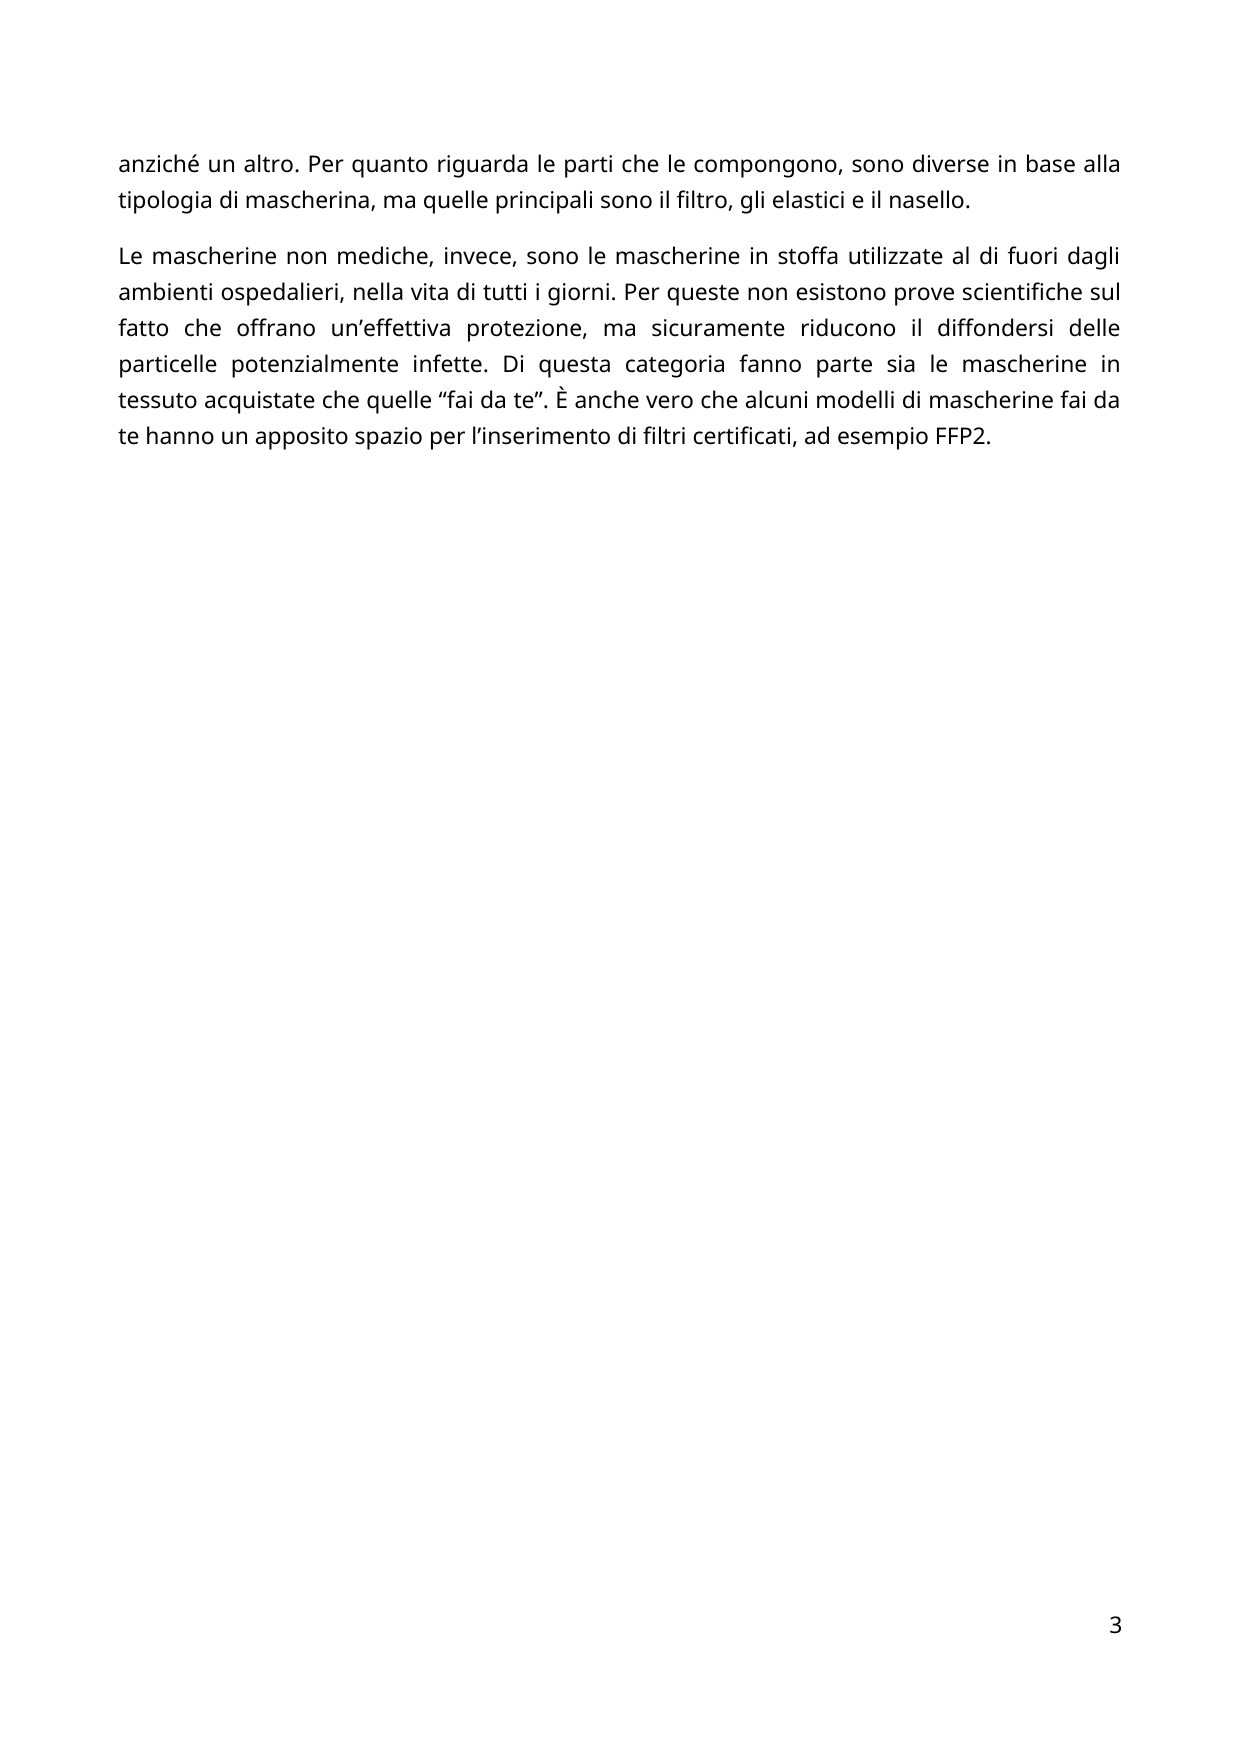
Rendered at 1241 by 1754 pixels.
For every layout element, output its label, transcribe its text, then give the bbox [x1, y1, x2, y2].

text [118, 148, 1122, 215]
text Le mascherine non mediche, invece, sono le mascherine in stoffa utilizzate al di fuori dagli ambienti ospedalieri, nella vita di tutti i giorni. Per queste non esistono prove scientifiche sul fatto che offrano un’effettiva protezione, ma sicuramente riducono il diffondersi delle particelle potenzialmente infette. Di questa categoria fanno parte sia le mascherine in tessuto acquistate che quelle “fai da te”. È anche vero che alcuni modelli di mascherine fai da te hanno un apposito spazio per l’inserimento di filtri certificati, ad esempio FFP2. [118, 240, 1122, 451]
